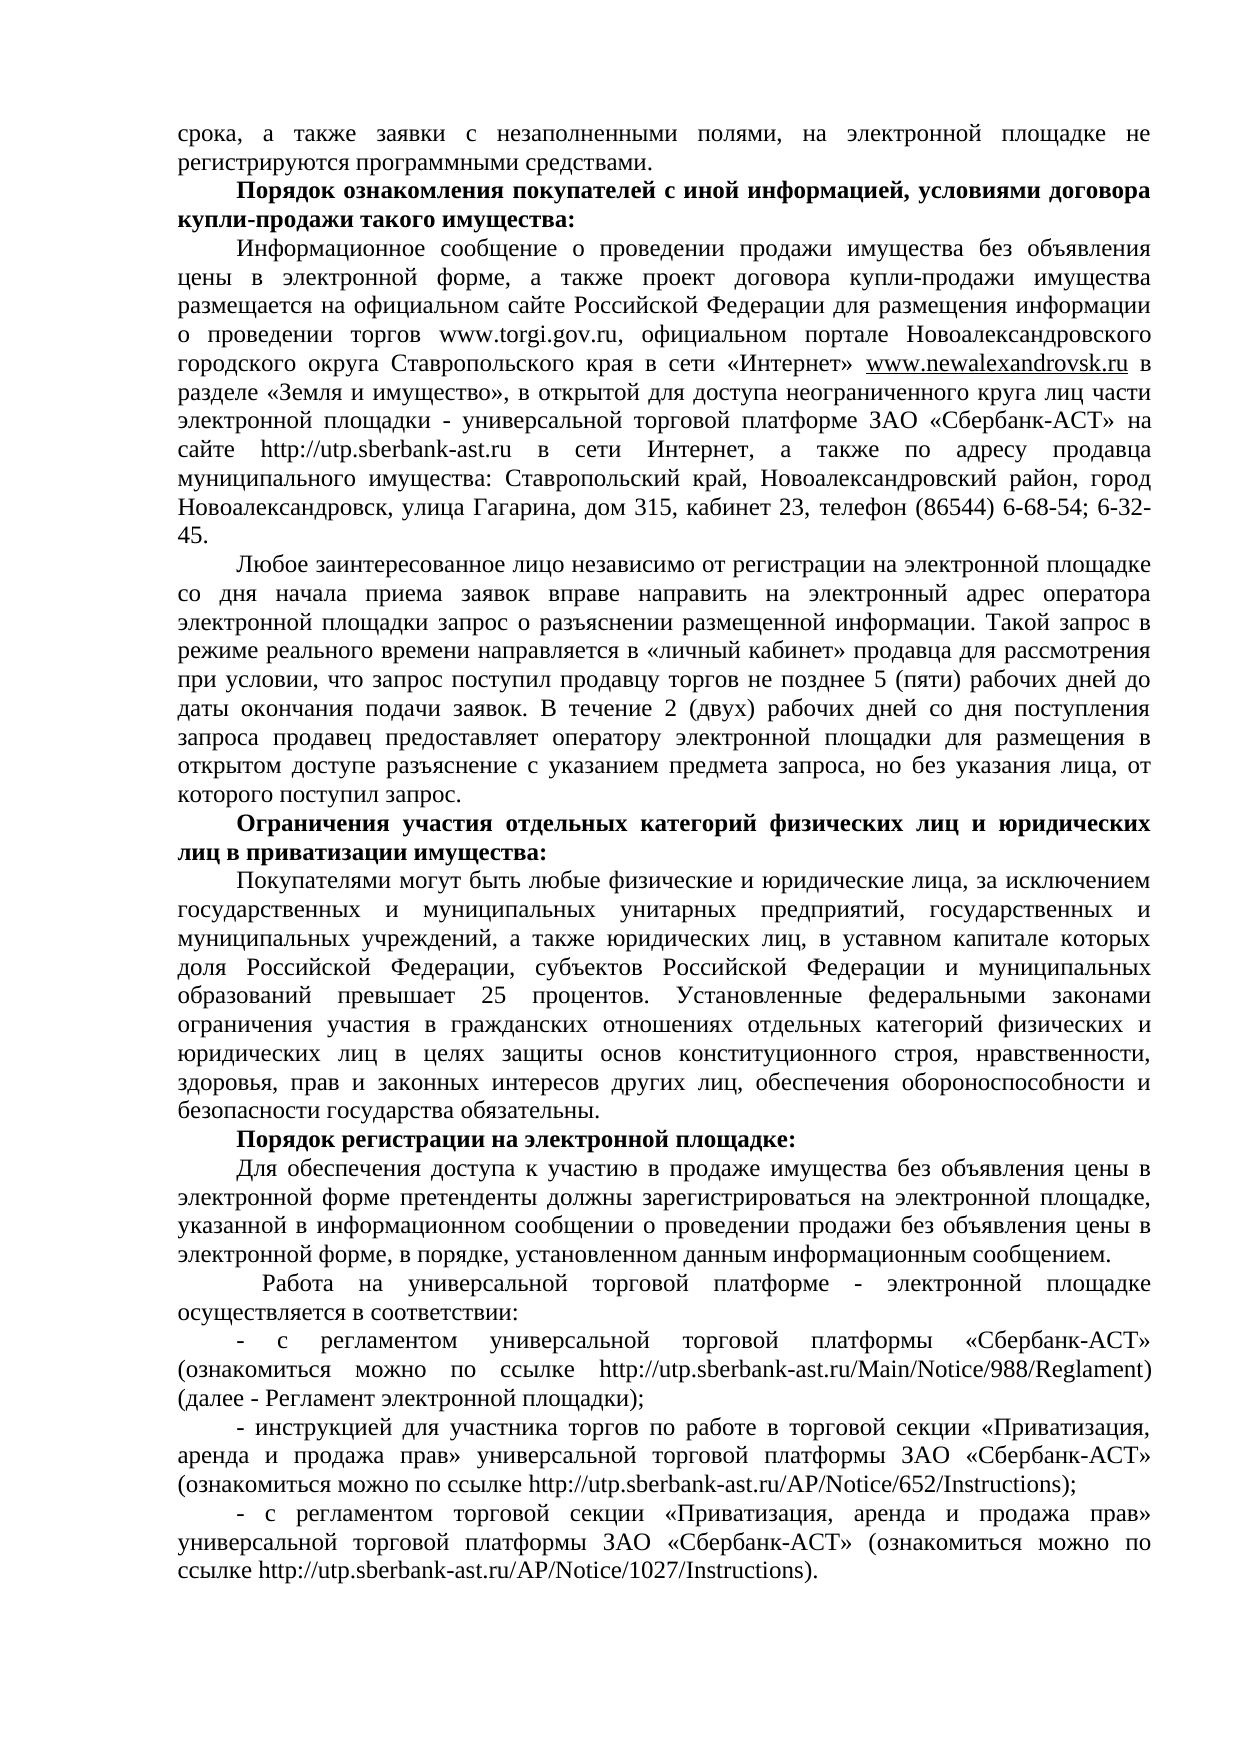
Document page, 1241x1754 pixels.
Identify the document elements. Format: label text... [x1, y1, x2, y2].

text Любое заинтересованное лицо независимо от регистрации на электронной площадке со дня начала приема заявок вправе направить на электронный адрес оператора электронной площадки запрос о разъяснении размещенной информации. Такой запрос в режиме реального времени направляется в «личный кабинет» продавца для рассмотрения при условии, что запрос поступил продавцу торгов не позднее 5 (пяти) рабочих дней до даты окончания подачи заявок. В течение 2 (двух) рабочих дней со дня поступления запроса продавец предоставляет оператору электронной площадки для размещения в открытом доступе разъяснение с указанием предмета запроса, но без указания лица, от которого поступил запрос. [177, 549, 1152, 808]
text Для обеспечения доступа к участию в продаже имущества без объявления цены в электронной форме претенденты должны зарегистрироваться на электронной площадке, указанной в информационном сообщении о проведении продажи без объявления цены в электронной форме, в порядке, установленном данным информационным сообщением. [177, 1153, 1152, 1268]
text Информационное сообщение о проведении продажи имущества без объявления цены в электронной форме, а также проект договора купли-продажи имущества размещается на официальном сайте Российской Федерации для размещения информации о проведении торгов www.torgi.gov.ru, официальном портале Новоалександровского городского округа Ставропольского края в сети «Интернет» www.newalexandrovsk.ru в разделе «Земля и имущество», в открытой для доступа неограниченного круга лиц части электронной площадки - универсальной торговой платформе ЗАО «Сбербанк-АСТ» на сайте http://utp.sberbank-ast.ru в сети Интернет, а также по адресу продавца муниципального имущества: Ставропольский край, Новоалександровский район, город Новоалександровск, улица Гагарина, дом 315, кабинет 23, телефон (86544) 6-68-54; 6-32-45. [177, 233, 1152, 549]
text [177, 118, 1152, 176]
text - с регламентом торговой секции «Приватизация, аренда и продажа прав» универсальной торговой платформы ЗАО «Сбербанк-АСТ» (ознакомиться можно по ссылке http://utp.sberbank-ast.ru/AP/Notice/1027/Instructions). [177, 1498, 1152, 1584]
text Ограничения участия отдельных категорий физических лиц и юридических лиц в приватизации имущества: [177, 808, 1152, 866]
text Порядок регистрации на электронной площадке: [177, 1124, 1152, 1153]
text - с регламентом универсальной торговой платформы «Сбербанк-АСТ» (ознакомиться можно по ссылке http://utp.sberbank-ast.ru/Main/Notice/988/Reglament) (далее - Регламент электронной площадки); [177, 1326, 1152, 1412]
text Порядок ознакомления покупателей с иной информацией, условиями договора купли-продажи такого имущества: [177, 176, 1152, 233]
text Работа на универсальной торговой платформе - электронной площадке осуществляется в соответствии: [177, 1268, 1152, 1326]
text - инструкцией для участника торгов по работе в торговой секции «Приватизация, аренда и продажа прав» универсальной торговой платформы ЗАО «Сбербанк-АСТ» (ознакомиться можно по ссылке http://utp.sberbank-ast.ru/AP/Notice/652/Instructions); [177, 1412, 1152, 1498]
text Покупателями могут быть любые физические и юридические лица, за исключением государственных и муниципальных унитарных предприятий, государственных и муниципальных учреждений, а также юридических лиц, в уставном капитале которых доля Российской Федерации, субъектов Российской Федерации и муниципальных образований превышает 25 процентов. Установленные федеральными законами ограничения участия в гражданских отношениях отдельных категорий физических и юридических лиц в целях защиты основ конституционного строя, нравственности, здоровья, прав и законных интересов других лиц, обеспечения обороноспособности и безопасности государства обязательны. [177, 866, 1152, 1124]
